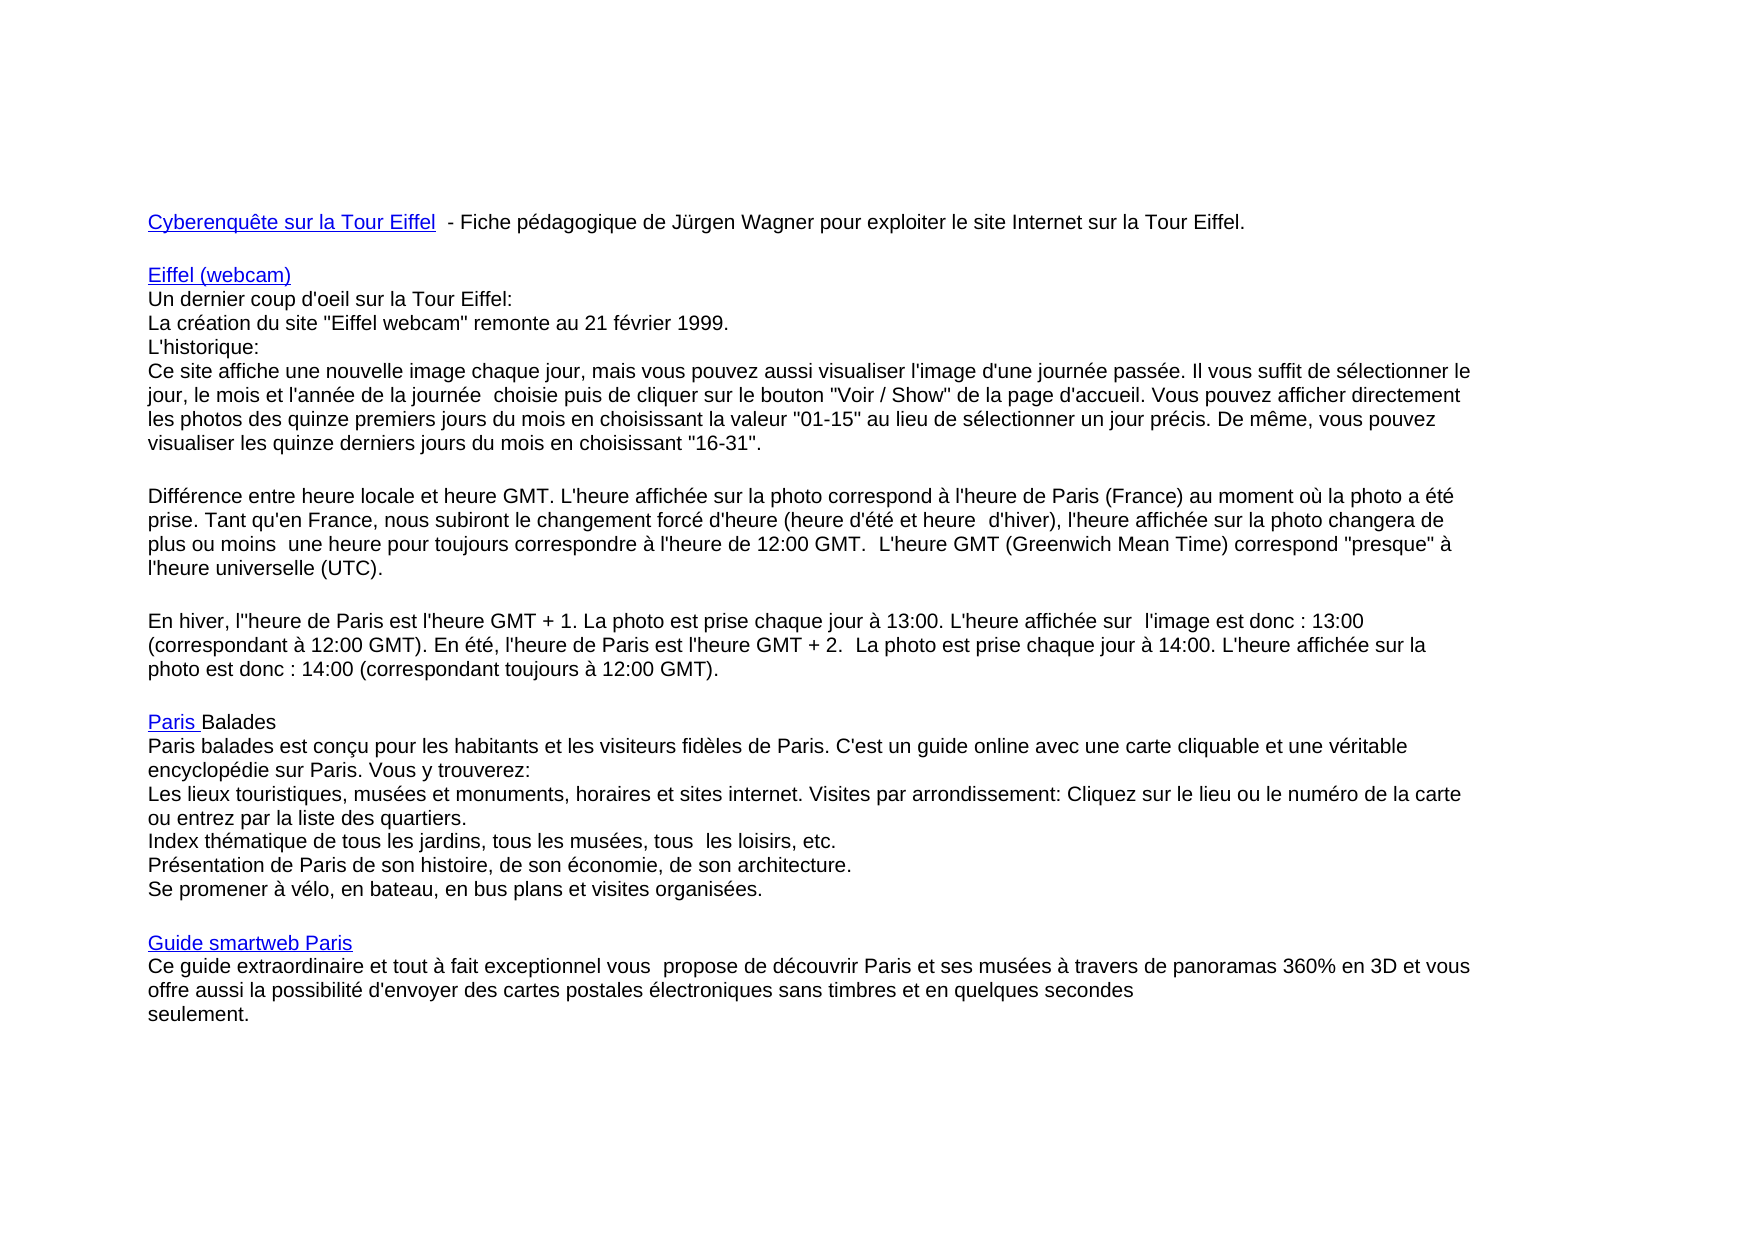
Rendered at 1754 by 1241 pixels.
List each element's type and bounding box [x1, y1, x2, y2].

table_header [145, 177, 1488, 1058]
